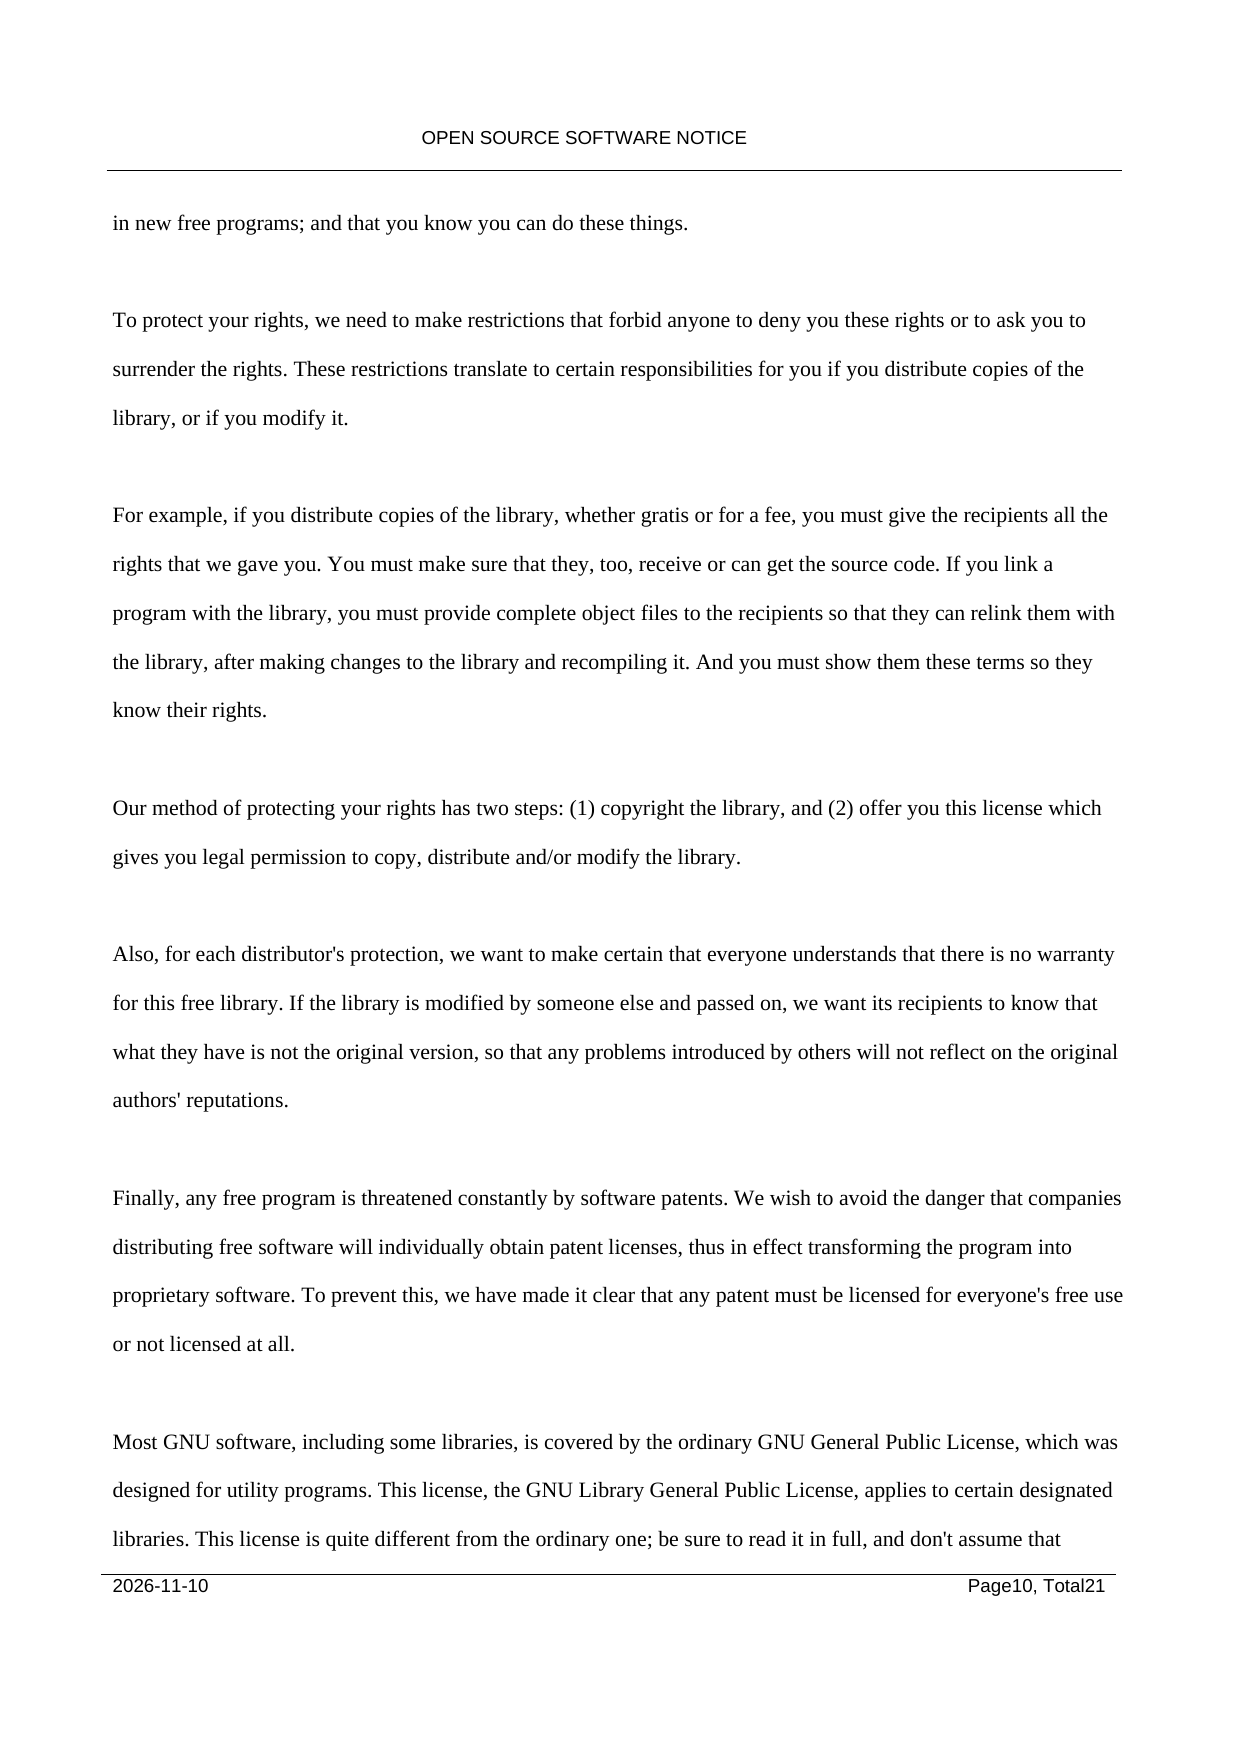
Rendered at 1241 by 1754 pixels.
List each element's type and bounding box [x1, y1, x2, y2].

text [112, 206, 1128, 1555]
